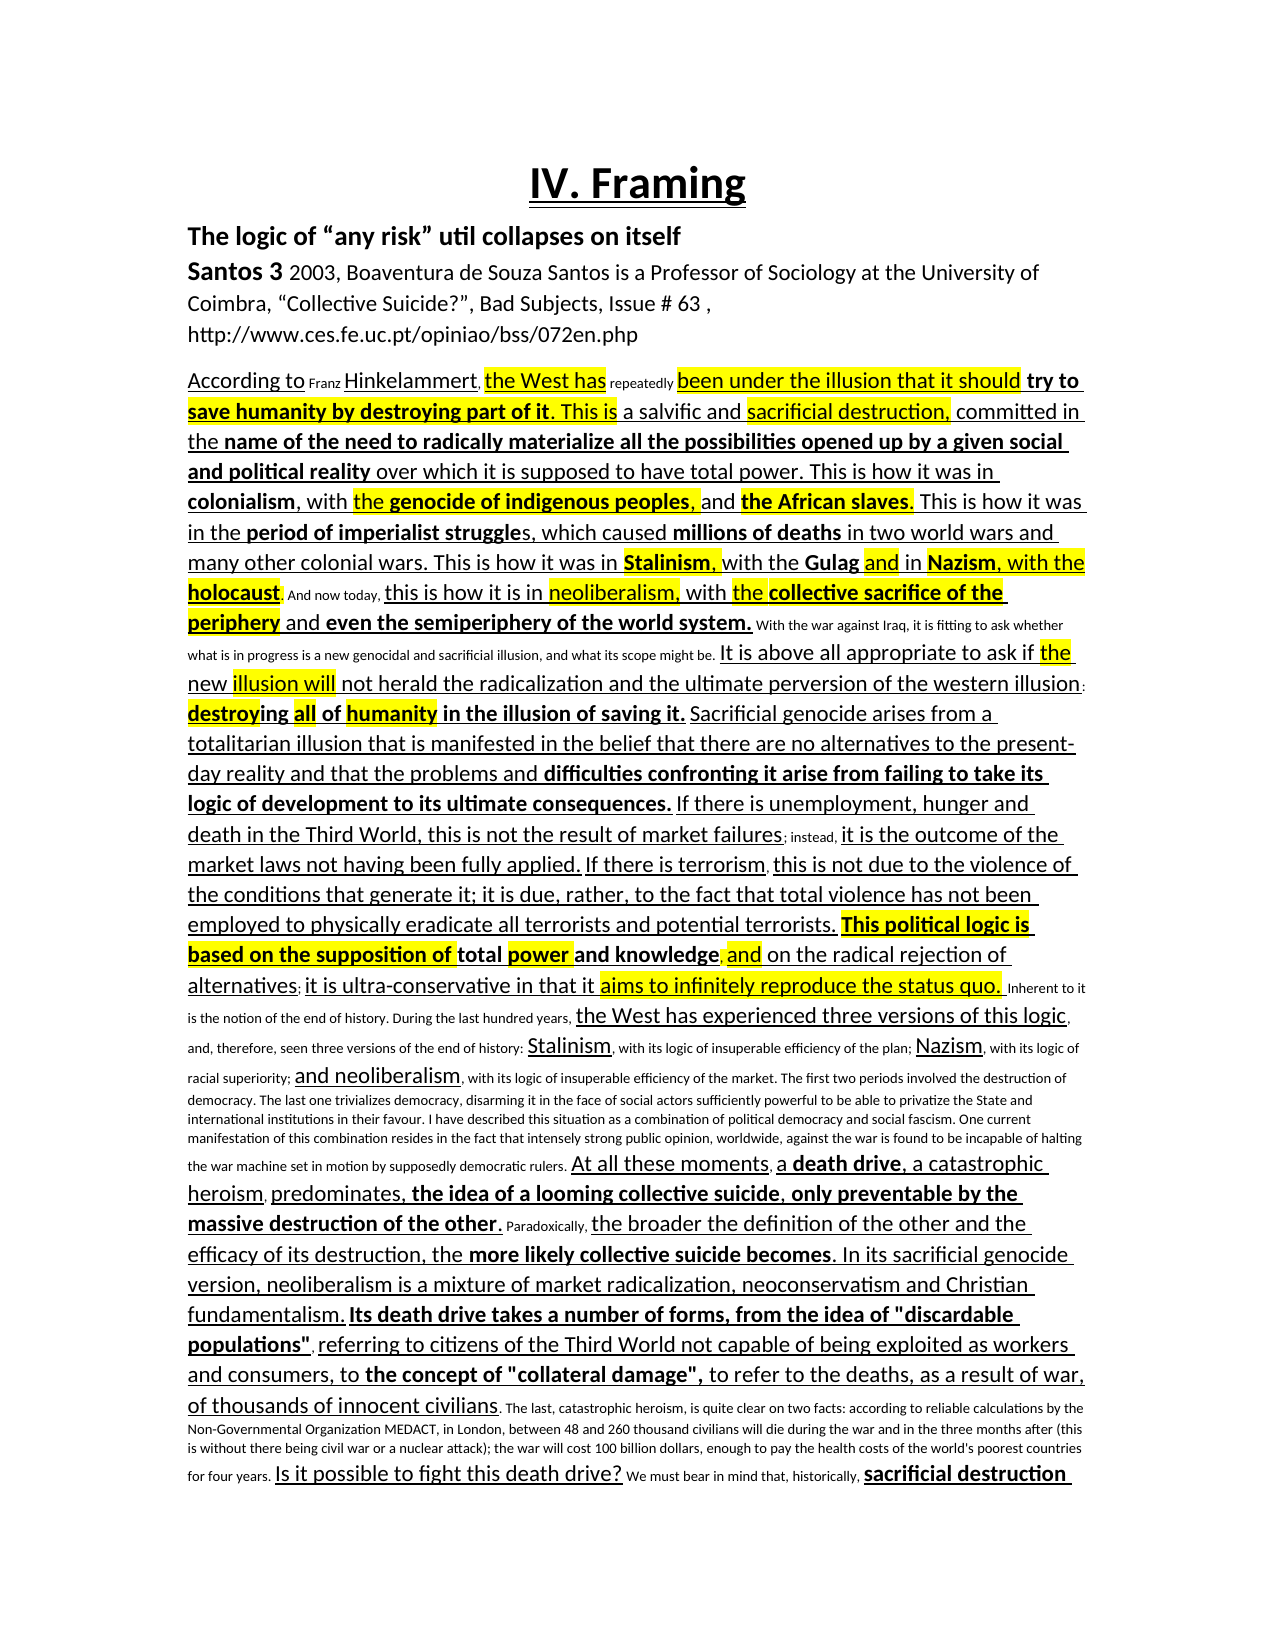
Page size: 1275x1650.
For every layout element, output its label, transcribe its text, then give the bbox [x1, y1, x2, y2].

text Santos 3 2003, Boaventura de Souza Santos is a Professor of Sociology at the University of Coimbra, “Collective Suicide?”, Bad Subjects, Issue # 63 , http://www.ces.fe.uc.pt/opiniao/bss/072en.php [187, 254, 1087, 348]
subtitle The logic of “any risk” util collapses on itself [187, 219, 1087, 252]
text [187, 513, 1087, 1487]
subtitle IV. Framing [187, 154, 1087, 210]
